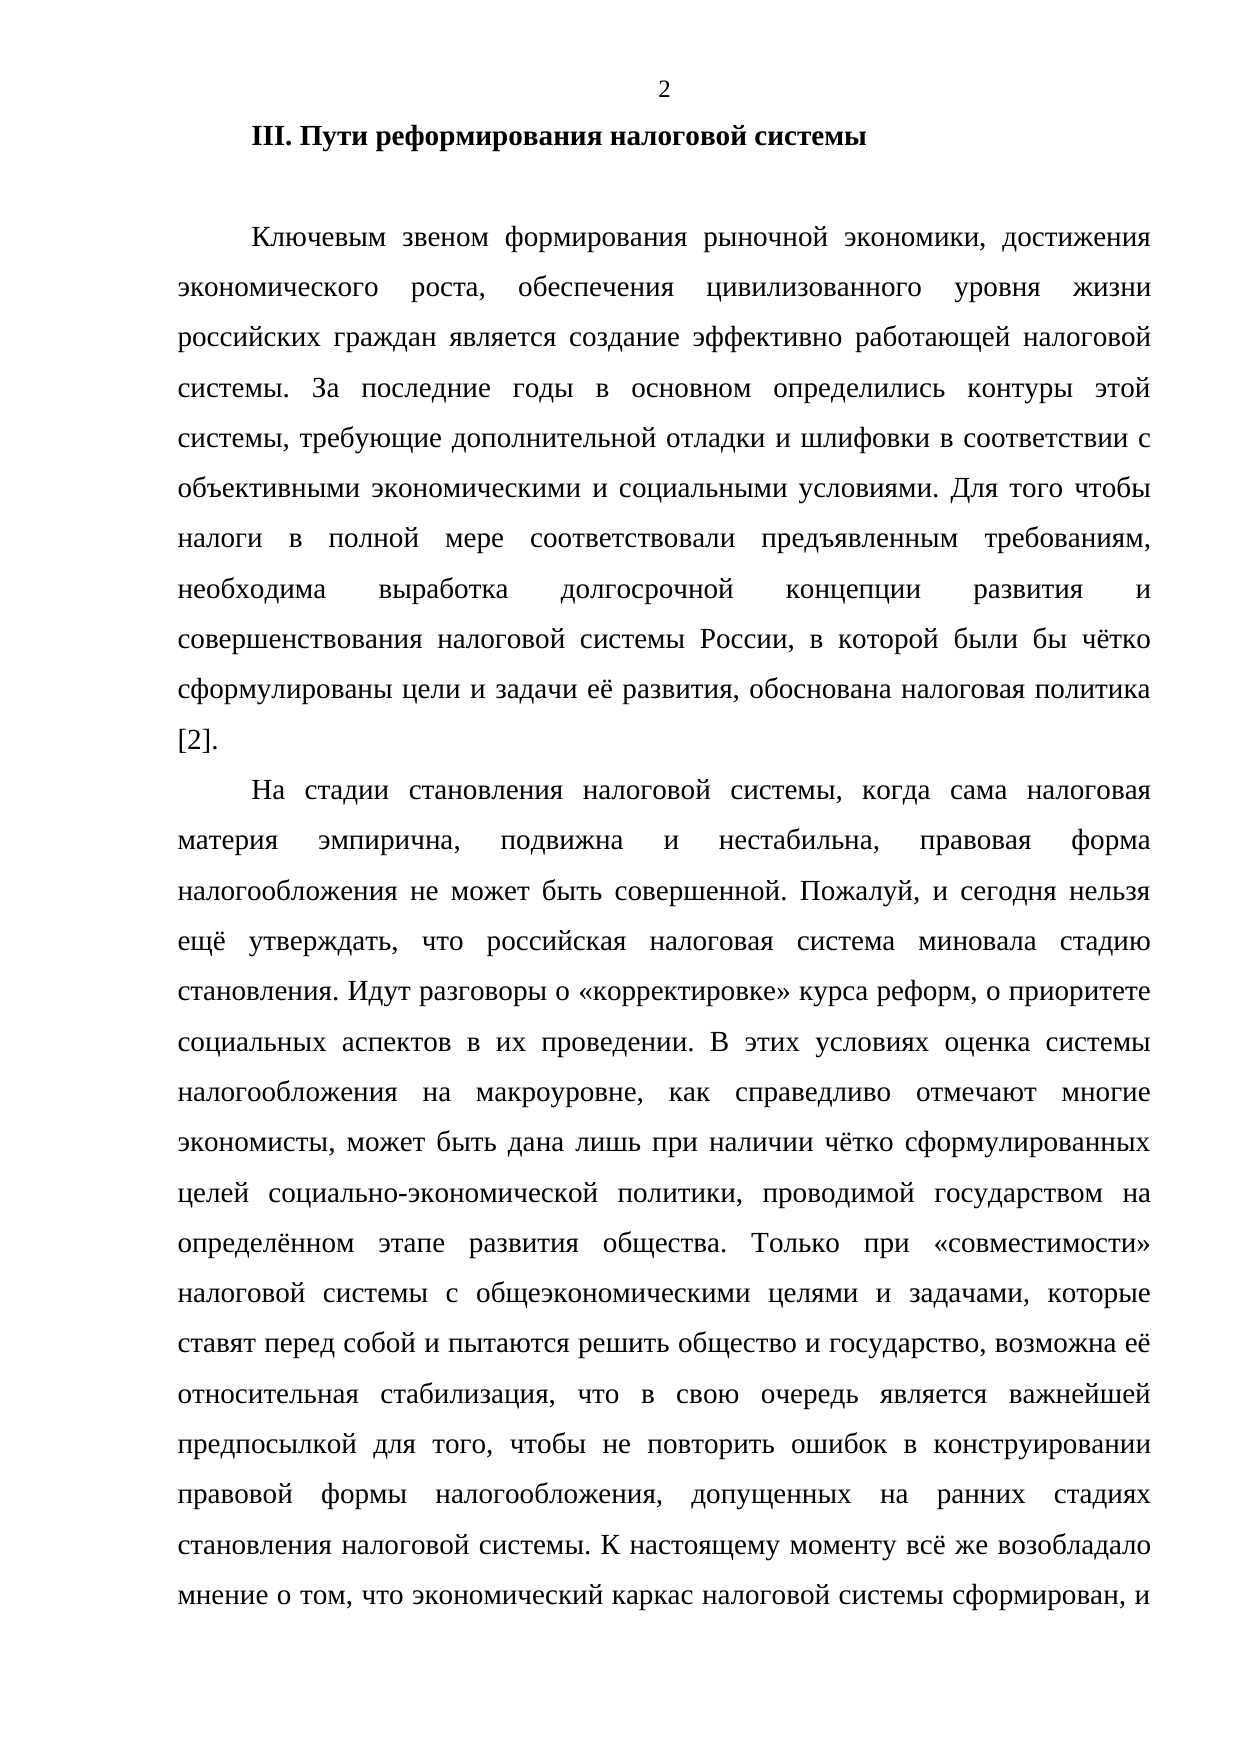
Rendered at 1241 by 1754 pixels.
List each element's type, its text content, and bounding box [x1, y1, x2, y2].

text III. Пути реформирования налоговой системы [177, 118, 1152, 152]
text Ключевым звеном формирования рыночной экономики, достижения экономического роста, обеспечения цивилизованного уровня жизни российских граждан является создание эффективно работающей налоговой системы. За последние годы в основном определились контуры этой системы, требующие дополнительной отладки и шлифовки в соответствии с объективными экономическими и социальными условиями. Для того чтобы налоги в полной мере соответствовали предъявленным требованиям, необходима выработка долгосрочной концепции развития и совершенствования налоговой системы России, в которой были бы чётко сформулированы цели и задачи её развития, обоснована налоговая политика [2]. [177, 219, 1152, 755]
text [177, 772, 1152, 1611]
